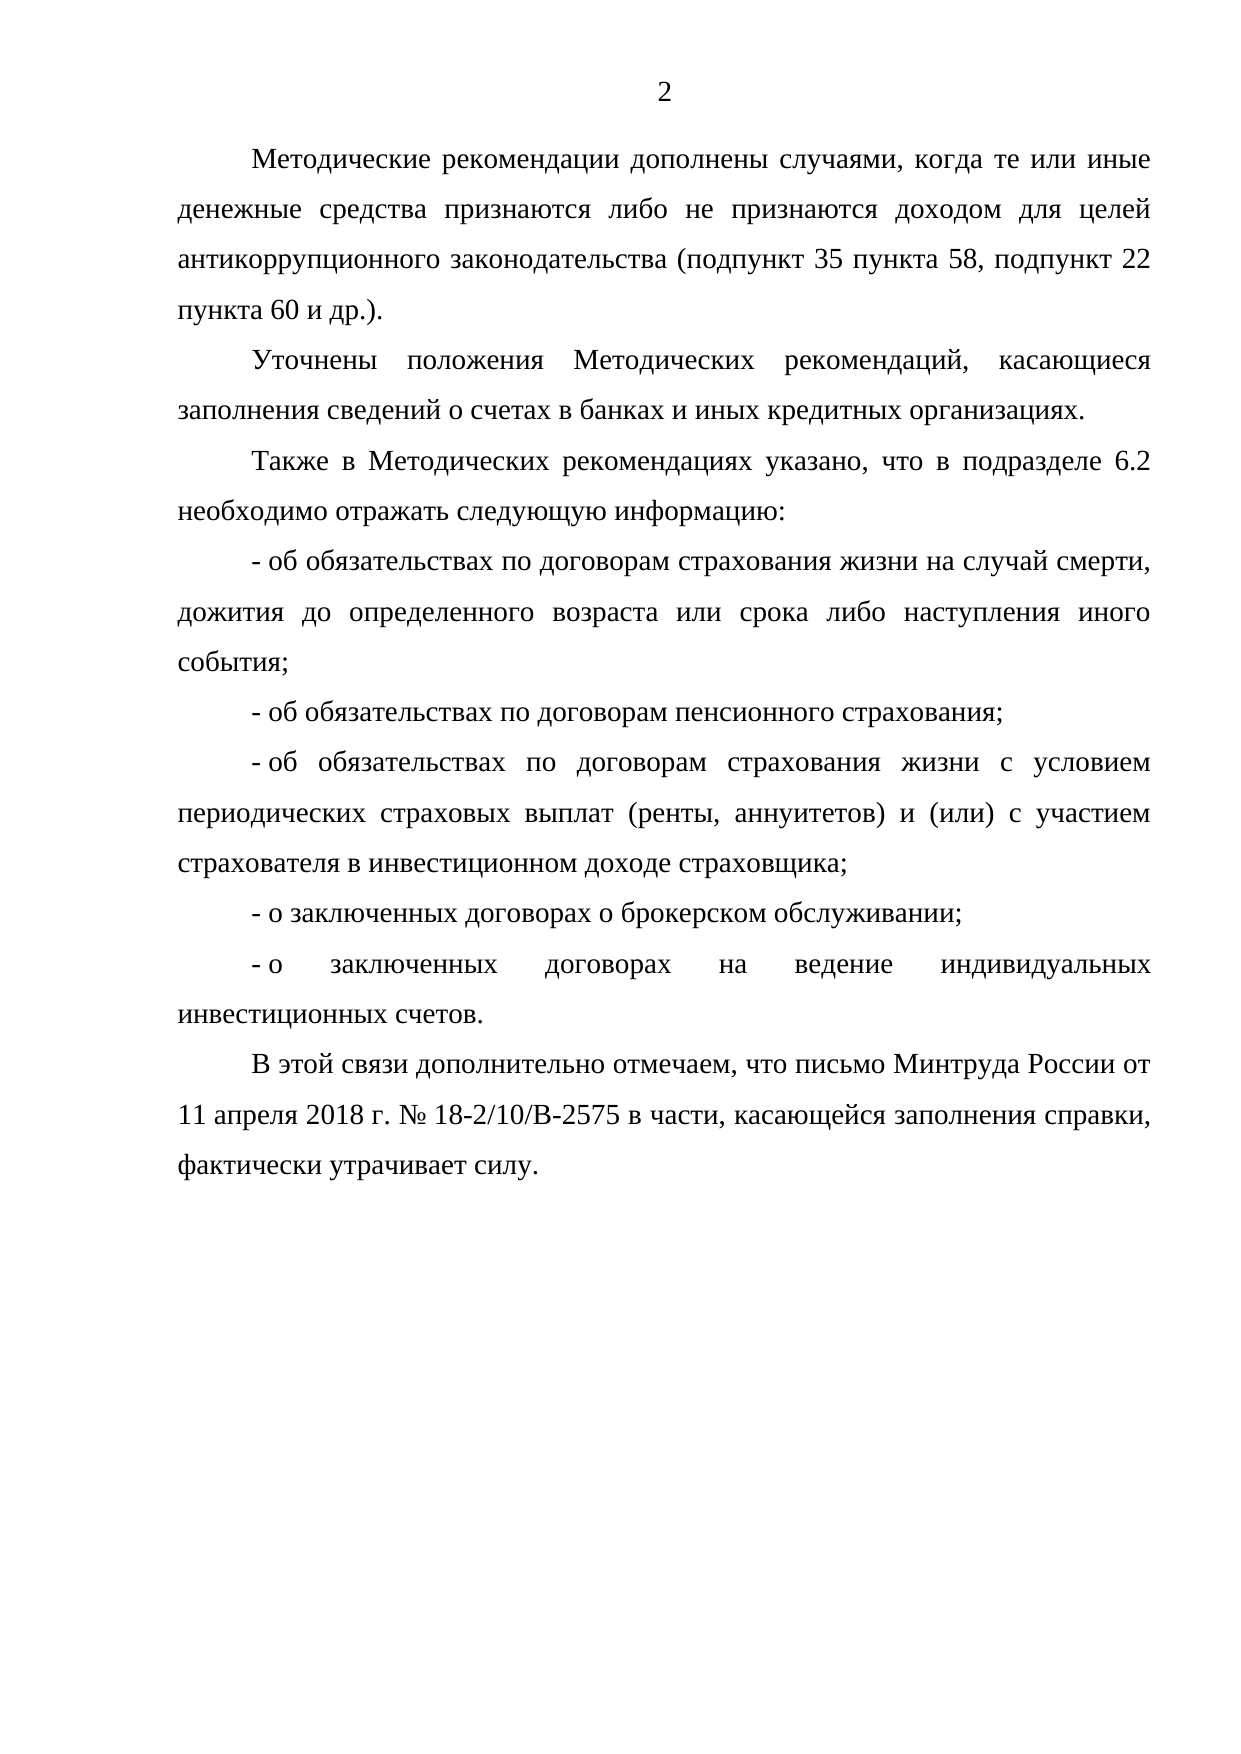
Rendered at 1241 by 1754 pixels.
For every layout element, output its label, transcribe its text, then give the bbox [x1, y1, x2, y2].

text Методические рекомендации дополнены случаями, когда те или иные денежные средства признаются либо не признаются доходом для целей антикоррупционного законодательства (подпункт 35 пункта 58, подпункт 22 пункта 60 и др.). [177, 141, 1152, 325]
text Также в Методических рекомендациях указано, что в подразделе 6.2 необходимо отражать следующую информацию: [177, 443, 1152, 527]
text - о заключенных договорах о брокерском обслуживании; [177, 896, 1152, 929]
text Уточнены положения Методических рекомендаций, касающиеся заполнения сведений о счетах в банках и иных кредитных организациях. [177, 342, 1152, 426]
text - об обязательствах по договорам страхования жизни на случай смерти, дожития до определенного возраста или срока либо наступления иного события; [177, 543, 1152, 677]
text - об обязательствах по договорам страхования жизни с условием периодических страховых выплат (ренты, аннуитетов) и (или) с участием страхователя в инвестиционном доходе страховщика; [177, 744, 1152, 879]
text - об обязательствах по договорам пенсионного страхования; [177, 694, 1152, 728]
text - о заключенных договорах на ведение индивидуальных инвестиционных счетов. [177, 946, 1152, 1030]
text В этой связи дополнительно отмечаем, что письмо Минтруда России от 11 апреля 2018 г. № 18-2/10/В-2575 в части, касающейся заполнения справки, фактически утрачивает силу. [177, 1046, 1152, 1181]
